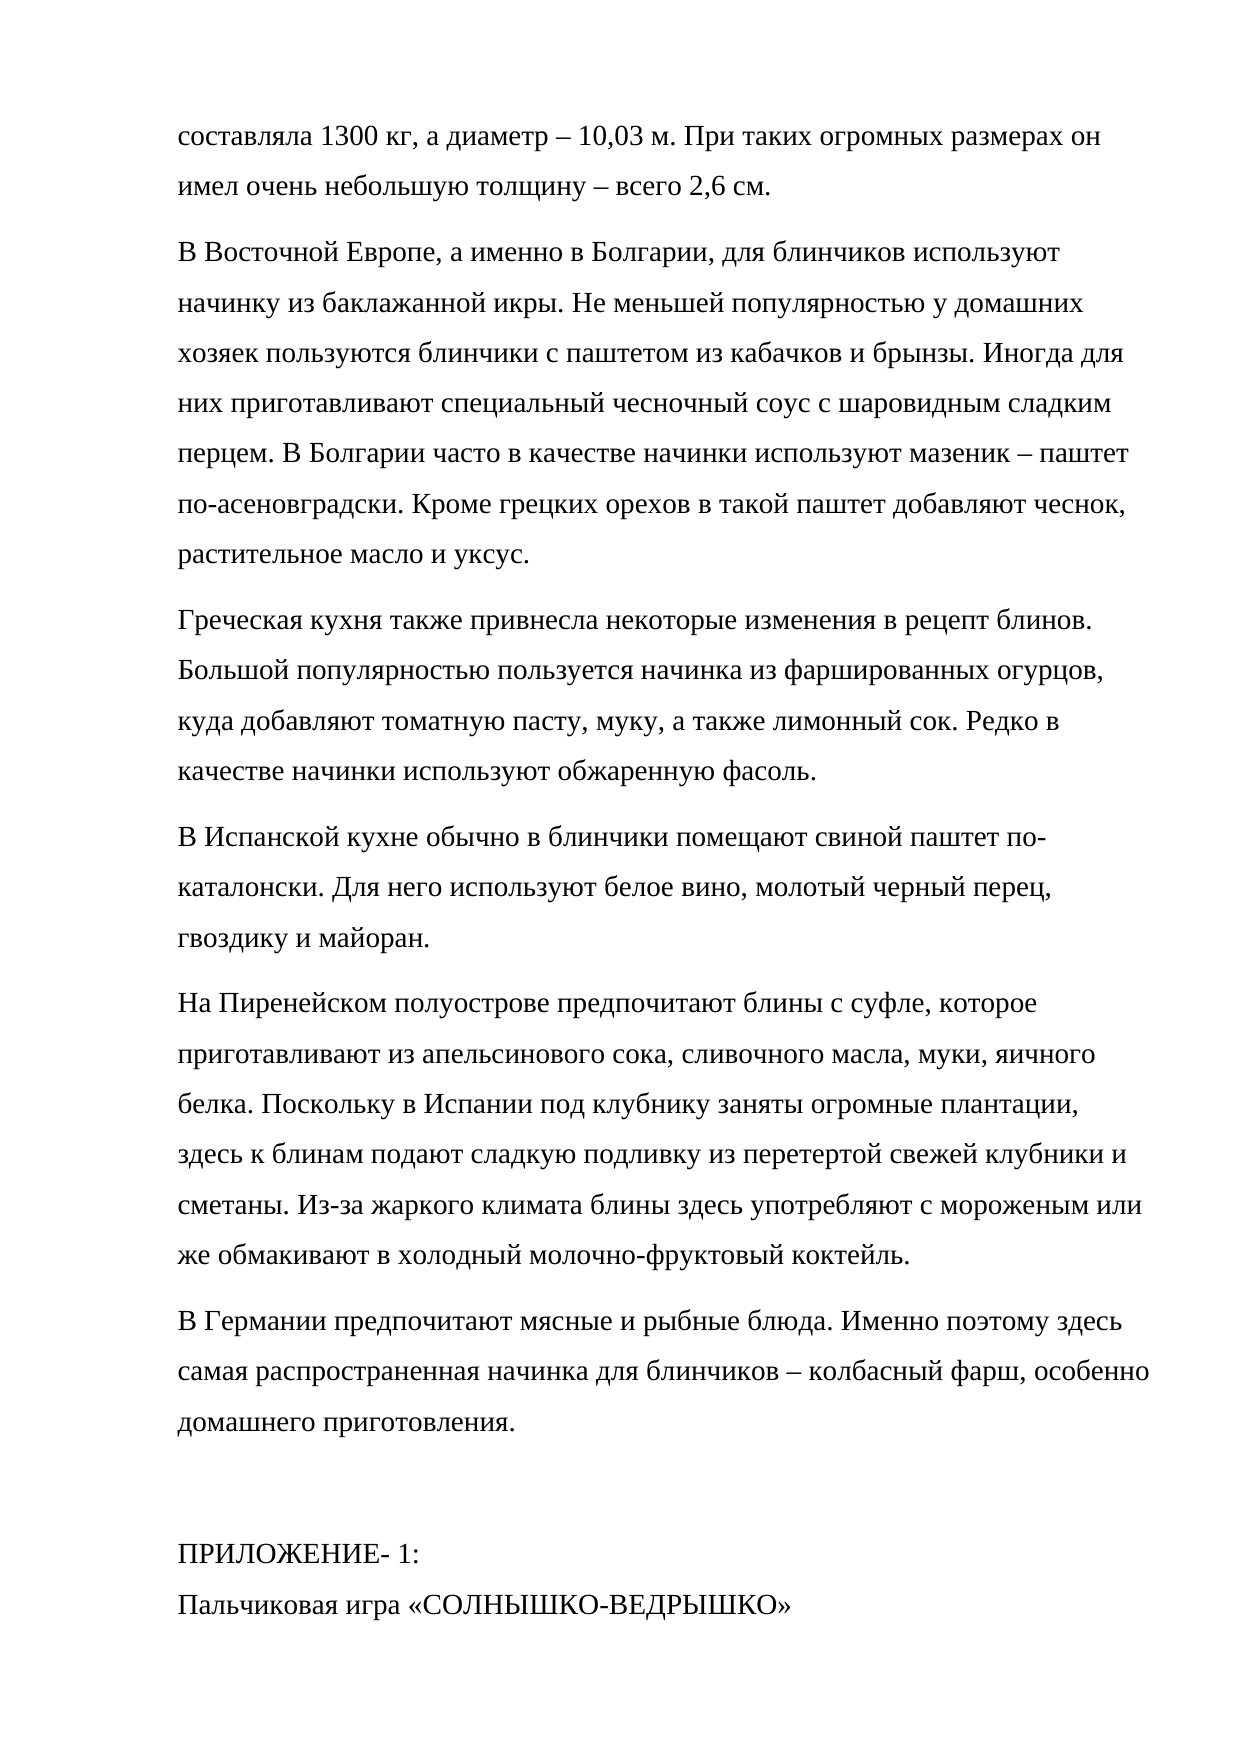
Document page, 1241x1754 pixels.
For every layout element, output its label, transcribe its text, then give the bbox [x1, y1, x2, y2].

text Греческая кухня также привнесла некоторые изменения в рецепт блинов. Большой популярностью пользуется начинка из фаршированных огурцов, куда добавляют томатную пасту, муку, а также лимонный сок. Редко в качестве начинки используют обжаренную фасоль. [177, 602, 1152, 787]
text В Испанской кухне обычно в блинчики помещают свиной паштет по-каталонски. Для него используют белое вино, молотый черный перец, гвоздику и майоран. [177, 819, 1152, 953]
text В Восточной Европе, а именно в Болгарии, для блинчиков используют начинку из баклажанной икры. Не меньшей популярностью у домашних хозяек пользуются блинчики с паштетом из кабачков и брынзы. Иногда для них приготавливают специальный чесночный соус с шаровидным сладким перцем. В Болгарии часто в качестве начинки используют мазеник – паштет по-асеновградски. Кроме грецких орехов в такой паштет добавляют чеснок, растительное масло и уксус. [177, 234, 1152, 570]
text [177, 118, 1152, 202]
text В Германии предпочитают мясные и рыбные блюда. Именно поэтому здесь самая распространенная начинка для блинчиков – колбасный фарш, особенно домашнего приготовления. [177, 1303, 1152, 1437]
text На Пиренейском полуострове предпочитают блины с суфле, которое приготавливают из апельсинового сока, сливочного масла, муки, яичного белка. Поскольку в Испании под клубнику заняты огромные плантации, здесь к блинам подают сладкую подливку из перетертой свежей клубники и сметаны. Из-за жаркого климата блины здесь употребляют с мороженым или же обмакивают в холодный молочно-фруктовый коктейль. [177, 986, 1152, 1271]
text ПРИЛОЖЕНИЕ- 1: Пальчиковая игра «СОЛНЫШКО-ВЕДРЫШКО» [177, 1537, 1152, 1621]
